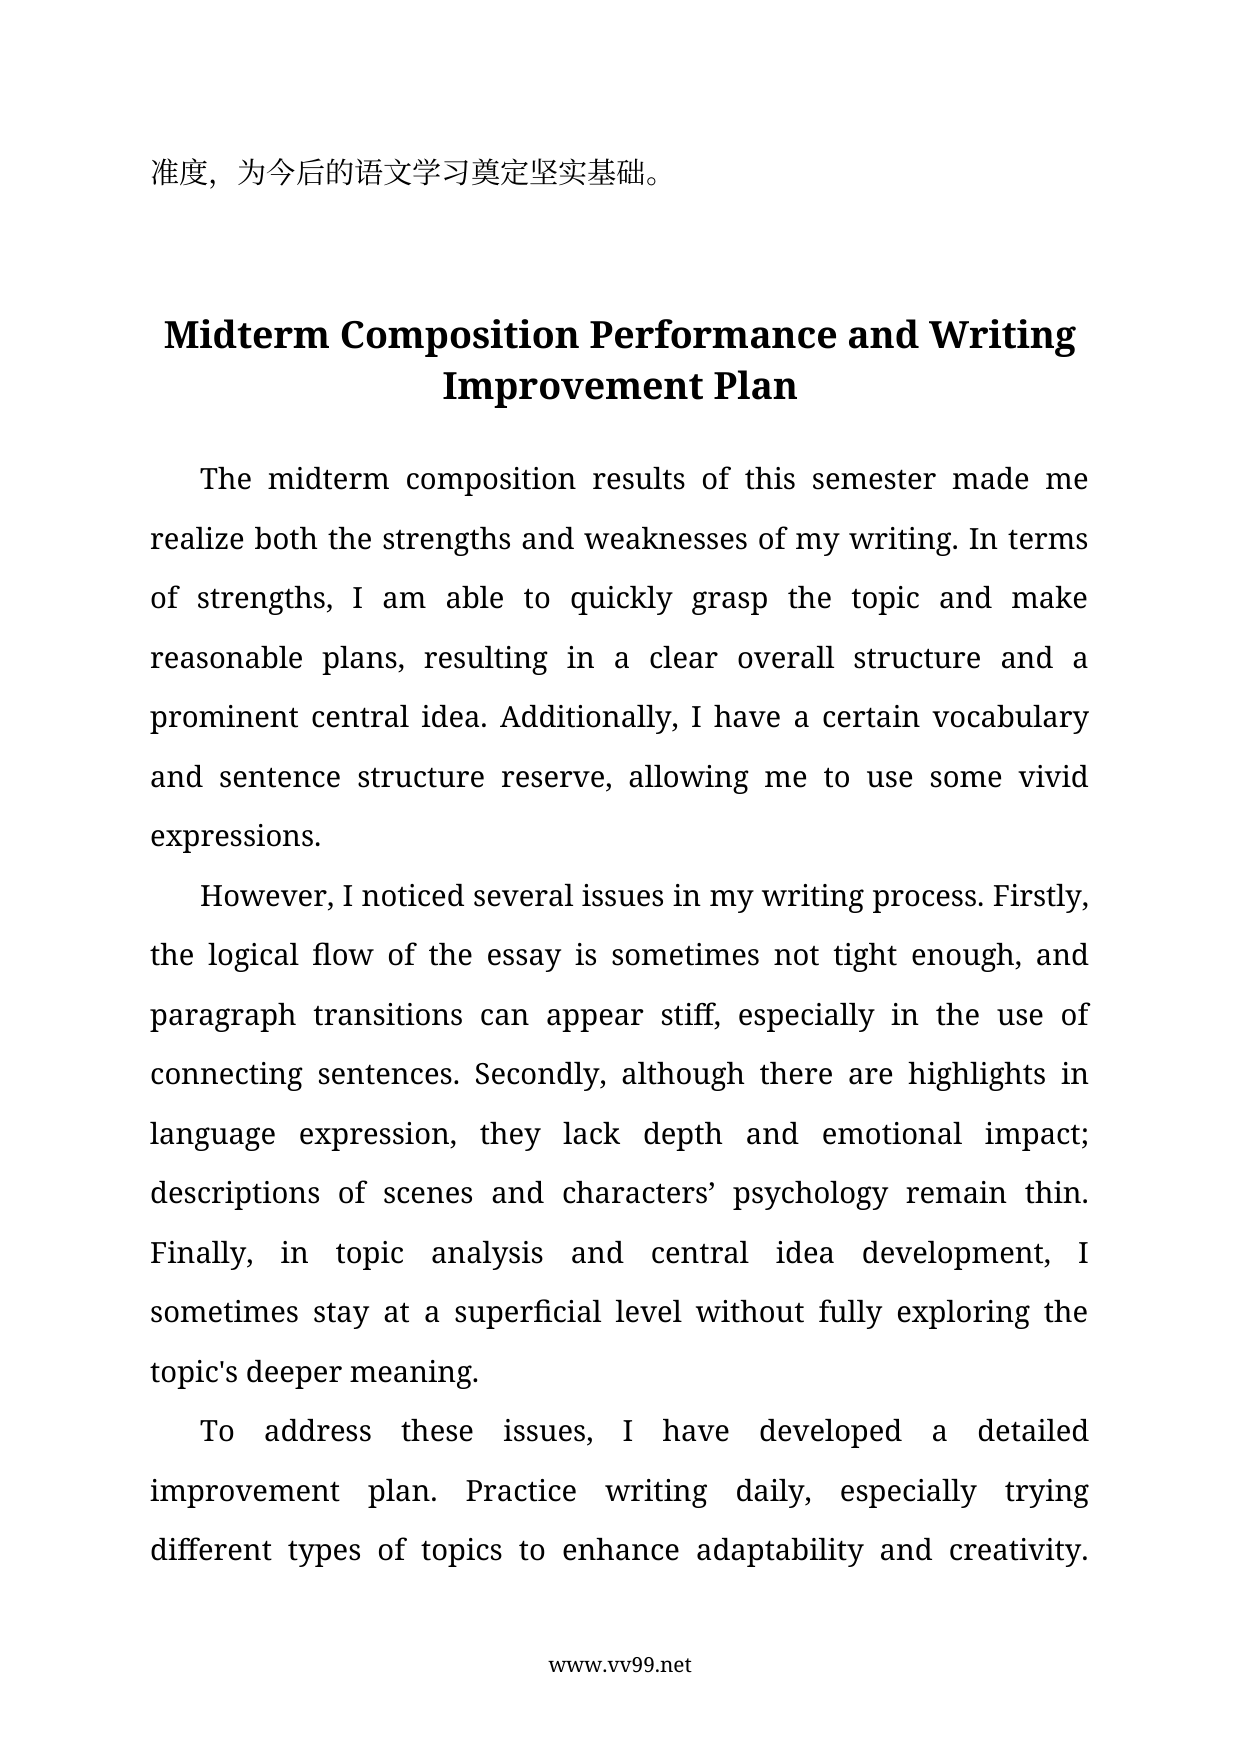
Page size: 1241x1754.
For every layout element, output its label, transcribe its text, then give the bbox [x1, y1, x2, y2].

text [150, 150, 1090, 192]
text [150, 1410, 1090, 1569]
subtitle Midterm Composition Performance and Writing Improvement Plan [150, 309, 1090, 411]
text The midterm composition results of this semester made me realize both the strengths and weaknesses of my writing. In terms of strengths, I am able to quickly grasp the topic and make reasonable plans, resulting in a clear overall structure and a prominent central idea. Additionally, I have a certain vocabulary and sentence structure reserve, allowing me to use some vivid expressions. [150, 459, 1090, 855]
text However, I noticed several issues in my writing process. Firstly, the logical flow of the essay is sometimes not tight enough, and paragraph transitions can appear stiff, especially in the use of connecting sentences. Secondly, although there are highlights in language expression, they lack depth and emotional impact; descriptions of scenes and characters’ psychology remain thin. Finally, in topic analysis and central idea development, I sometimes stay at a superficial level without fully exploring the topic's deeper meaning. [150, 875, 1090, 1391]
